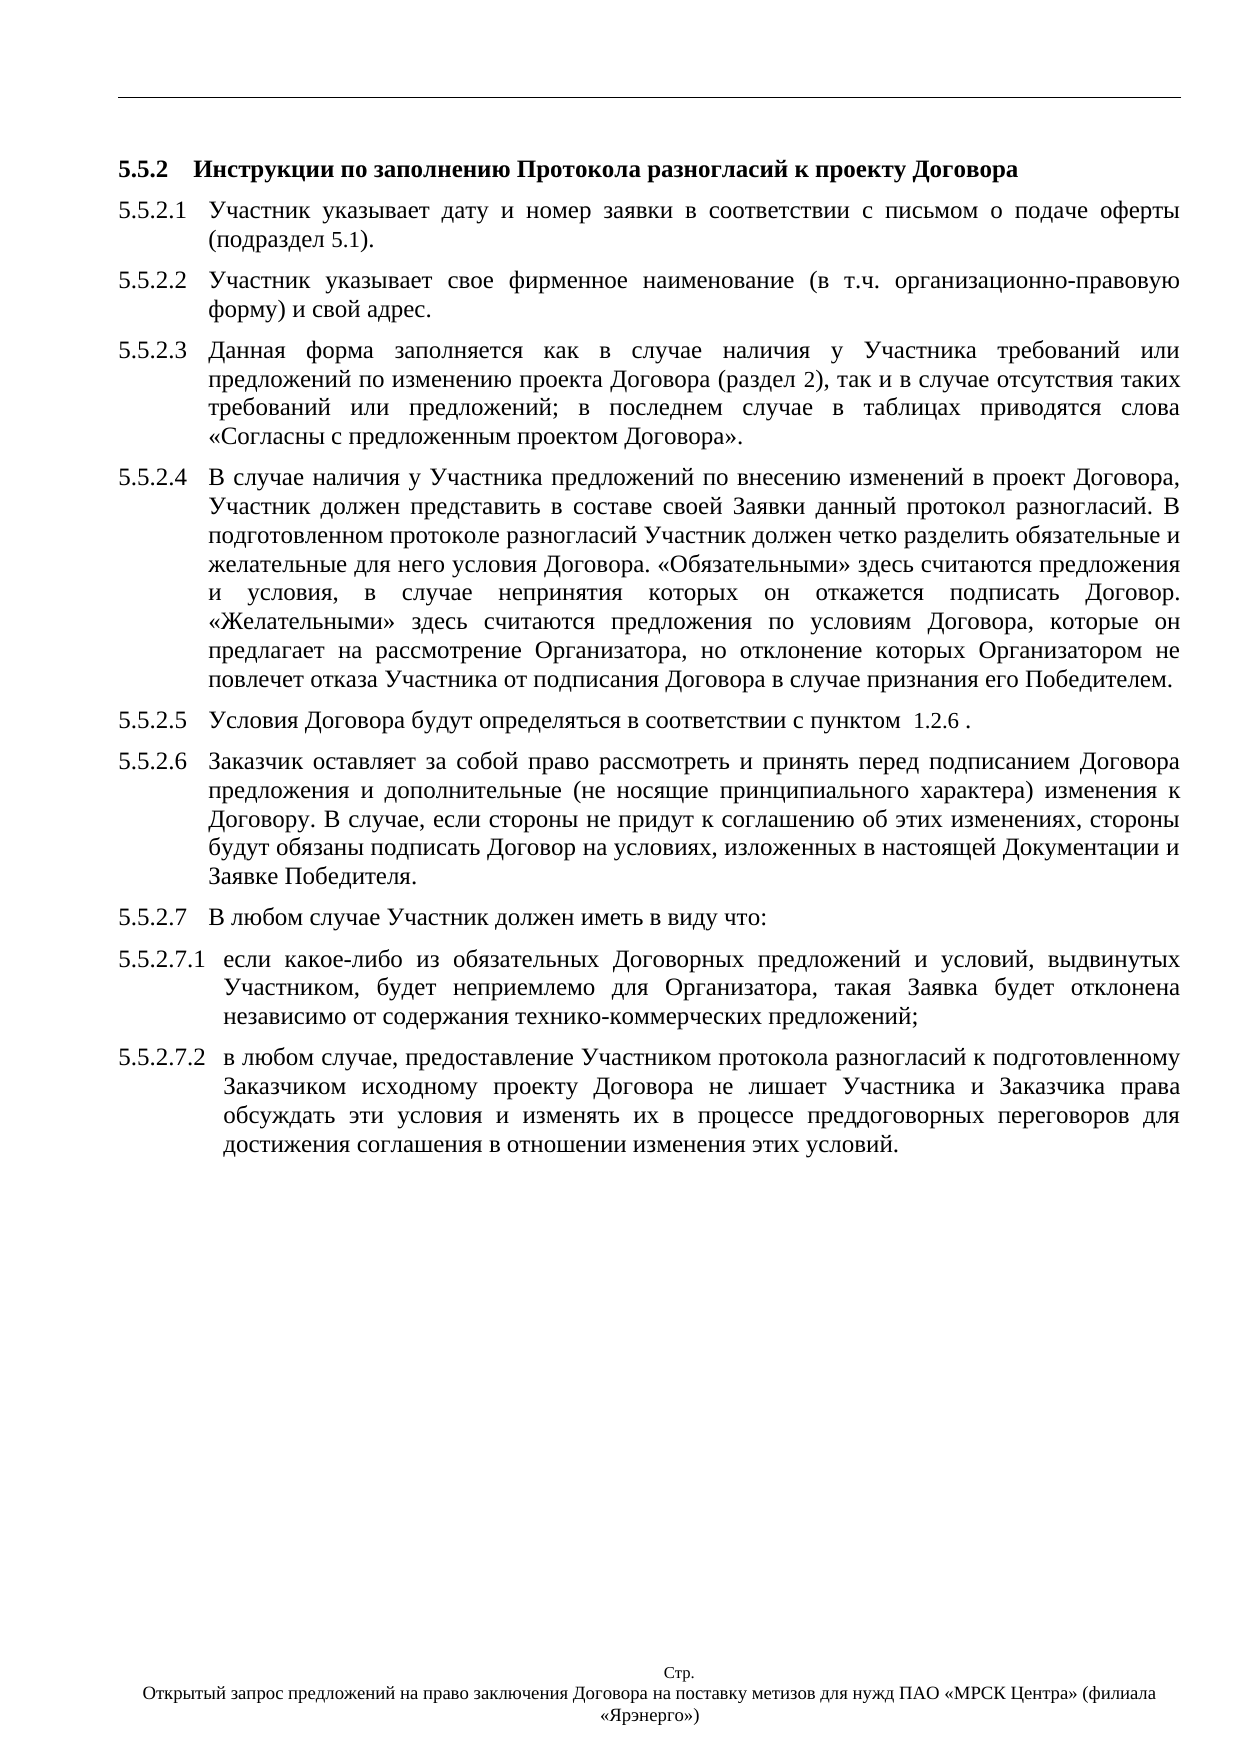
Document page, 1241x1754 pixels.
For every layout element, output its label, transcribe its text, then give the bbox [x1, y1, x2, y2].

list Условия Договора будут определяться в соответствии с пунктом 1.2.6 . [118, 705, 1181, 734]
subtitle Инструкции по заполнению Протокола разногласий к проекту Договора [118, 154, 1181, 182]
list Заказчик оставляет за собой право рассмотреть и принять перед подписанием Договора предложения и дополнительные (не носящие принципиального характера) изменения к Договору. В случае, если стороны не придут к соглашению об этих изменениях, стороны будут обязаны подписать Договор на условиях, изложенных в настоящей Документации и Заявке Победителя. [118, 746, 1181, 890]
list Участник указывает свое фирменное наименование (в т.ч. организационно-правовую форму) и свой адрес. [118, 265, 1181, 322]
list в любом случае, предоставление Участником протокола разногласий к подготовленному Заказчиком исходному проекту Договора не лишает Участника и Заказчика права обсуждать эти условия и изменять их в процессе преддоговорных переговоров для достижения соглашения в отношении изменения этих условий. [118, 1042, 1181, 1157]
list В любом случае Участник должен иметь в виду что: [118, 902, 1181, 931]
list В случае наличия у Участника предложений по внесению изменений в проект Договора, Участник должен представить в составе своей Заявки данный протокол разногласий. В подготовленном протоколе разногласий Участник должен четко разделить обязательные и желательные для него условия Договора. «Обязательными» здесь считаются предложения и условия, в случае непринятия которых он откажется подписать Договор. «Желательными» здесь считаются предложения по условиям Договора, которые он предлагает на рассмотрение Организатора, но отклонение которых Организатором не повлечет отказа Участника от подписания Договора в случае признания его Победителем. [118, 462, 1181, 692]
list Участник указывает дату и номер заявки в соответствии с письмом о подаче оферты (подраздел 5.1). [118, 195, 1181, 252]
list если какое-либо из обязательных Договорных предложений и условий, выдвинутых Участником, будет неприемлемо для Организатора, такая Заявка будет отклонена независимо от содержания технико-коммерческих предложений; [118, 944, 1181, 1030]
list Данная форма заполняется как в случае наличия у Участника требований или предложений по изменению проекта Договора (раздел 2), так и в случае отсутствия таких требований или предложений; в последнем случае в таблицах приводятся слова «Согласны с предложенным проектом Договора». [118, 335, 1181, 450]
